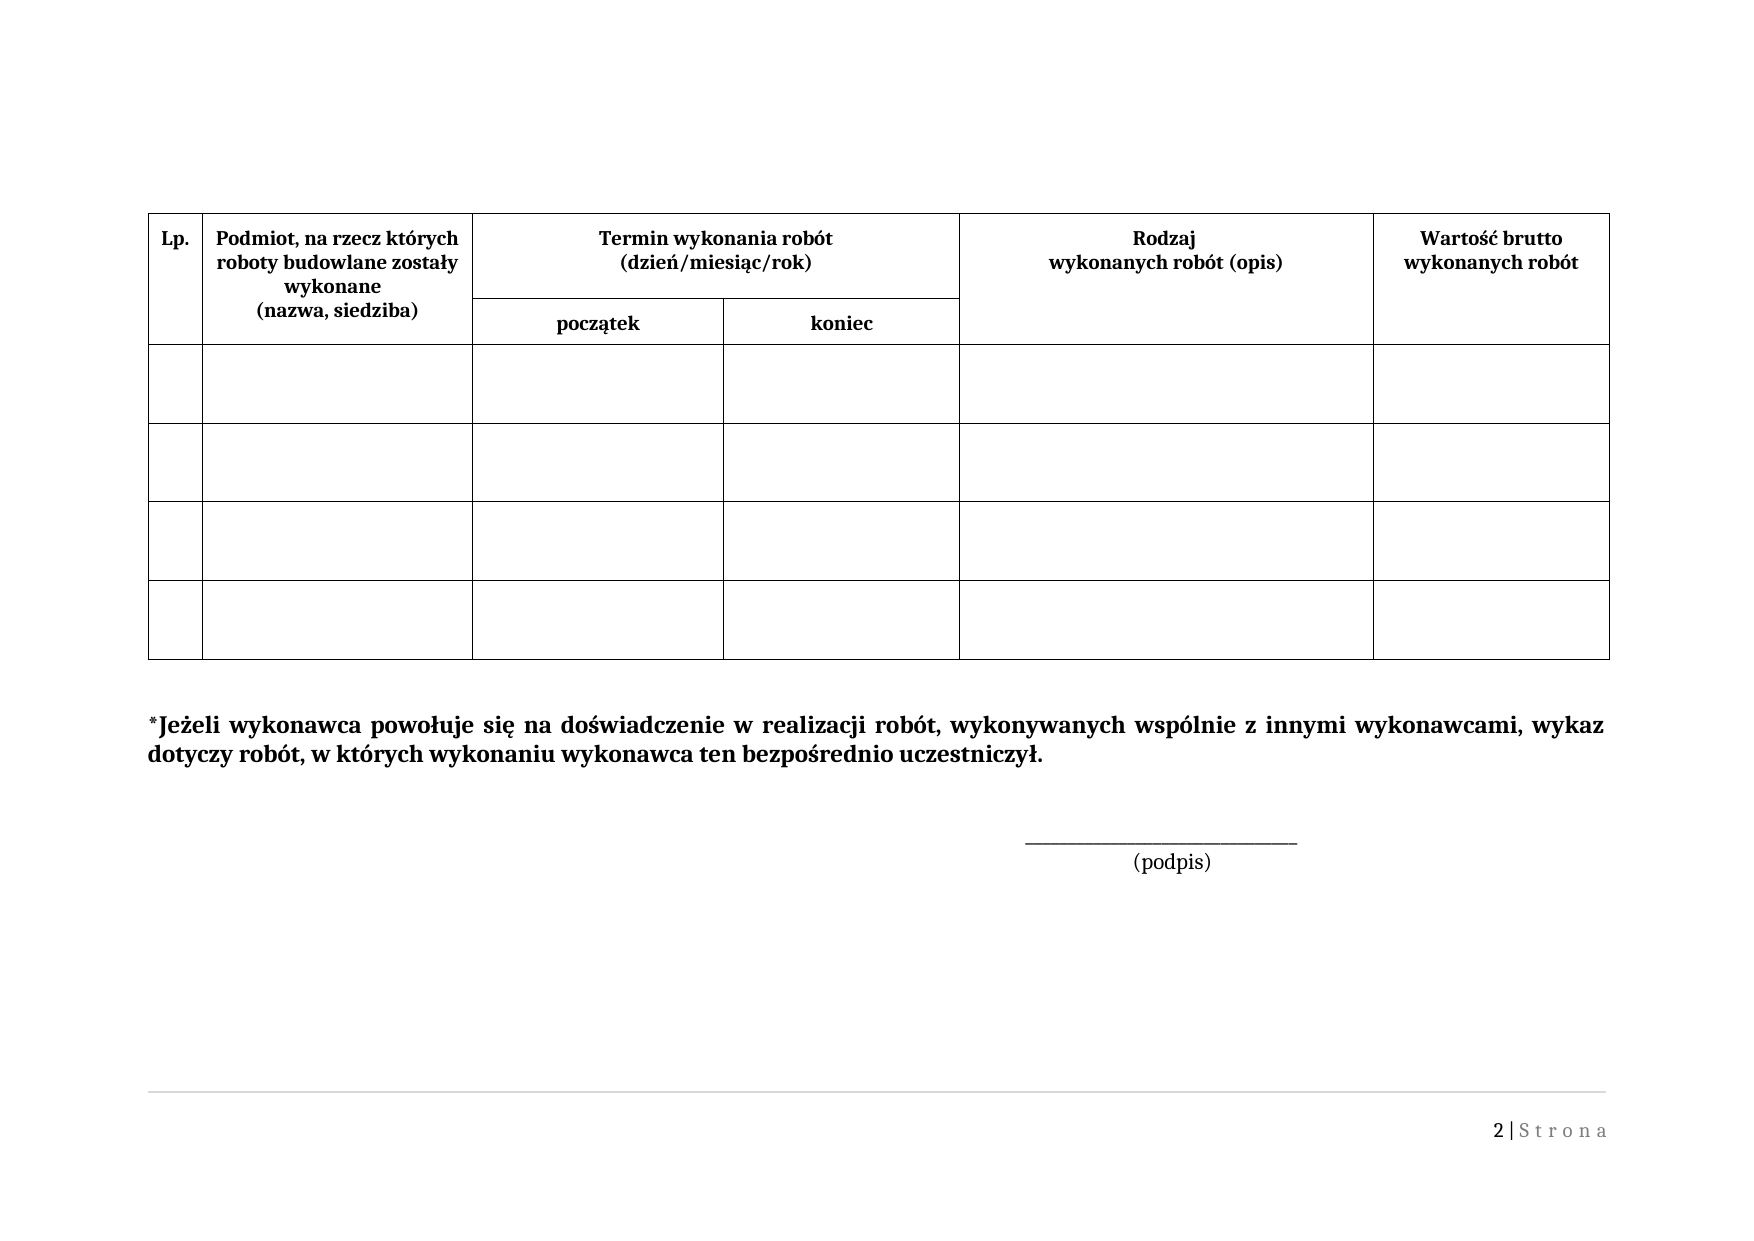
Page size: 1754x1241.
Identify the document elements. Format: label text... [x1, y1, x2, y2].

table_cell [473, 345, 723, 422]
table_cell początek [473, 299, 723, 344]
table_cell koniec [724, 299, 959, 344]
table_cell [724, 581, 959, 659]
table_cell [960, 502, 1373, 580]
table_cell [473, 424, 723, 501]
table_cell [1374, 424, 1609, 501]
table_header Termin wykonania robót (dzień/miesiąc/rok) [473, 214, 959, 298]
table_cell [724, 502, 959, 580]
text ________________________________ (podpis) [738, 822, 1606, 875]
text *Jeżeli wykonawca powołuje się na doświadczenie w realizacji robót, wykonywanych wspólnie z innymi wykonawcami, wykaz dotyczy robót, w których wykonaniu wykonawca ten bezpośrednio uczestniczył. [148, 711, 1606, 768]
table_cell [149, 581, 202, 659]
table_cell [473, 581, 723, 659]
table_cell [149, 502, 202, 580]
table_header Wartość brutto wykonanych robót [1374, 214, 1609, 344]
table_cell [203, 581, 472, 659]
table_cell [149, 424, 202, 501]
table_header Lp. [149, 214, 202, 344]
table_cell [203, 502, 472, 580]
table_cell [473, 502, 723, 580]
table_cell [1374, 502, 1609, 580]
table_cell [960, 345, 1373, 422]
table_header Rodzaj wykonanych robót (opis) [960, 214, 1373, 344]
table_cell [203, 345, 472, 422]
table_cell [960, 424, 1373, 501]
table_cell [960, 581, 1373, 659]
table_cell [724, 424, 959, 501]
table_cell [724, 345, 959, 422]
table_cell [203, 424, 472, 501]
table_header Podmiot, na rzecz których roboty budowlane zostały wykonane (nazwa, siedziba) [203, 214, 472, 344]
table_cell [1374, 345, 1609, 422]
table_cell [149, 345, 202, 422]
table_cell [1374, 581, 1609, 659]
